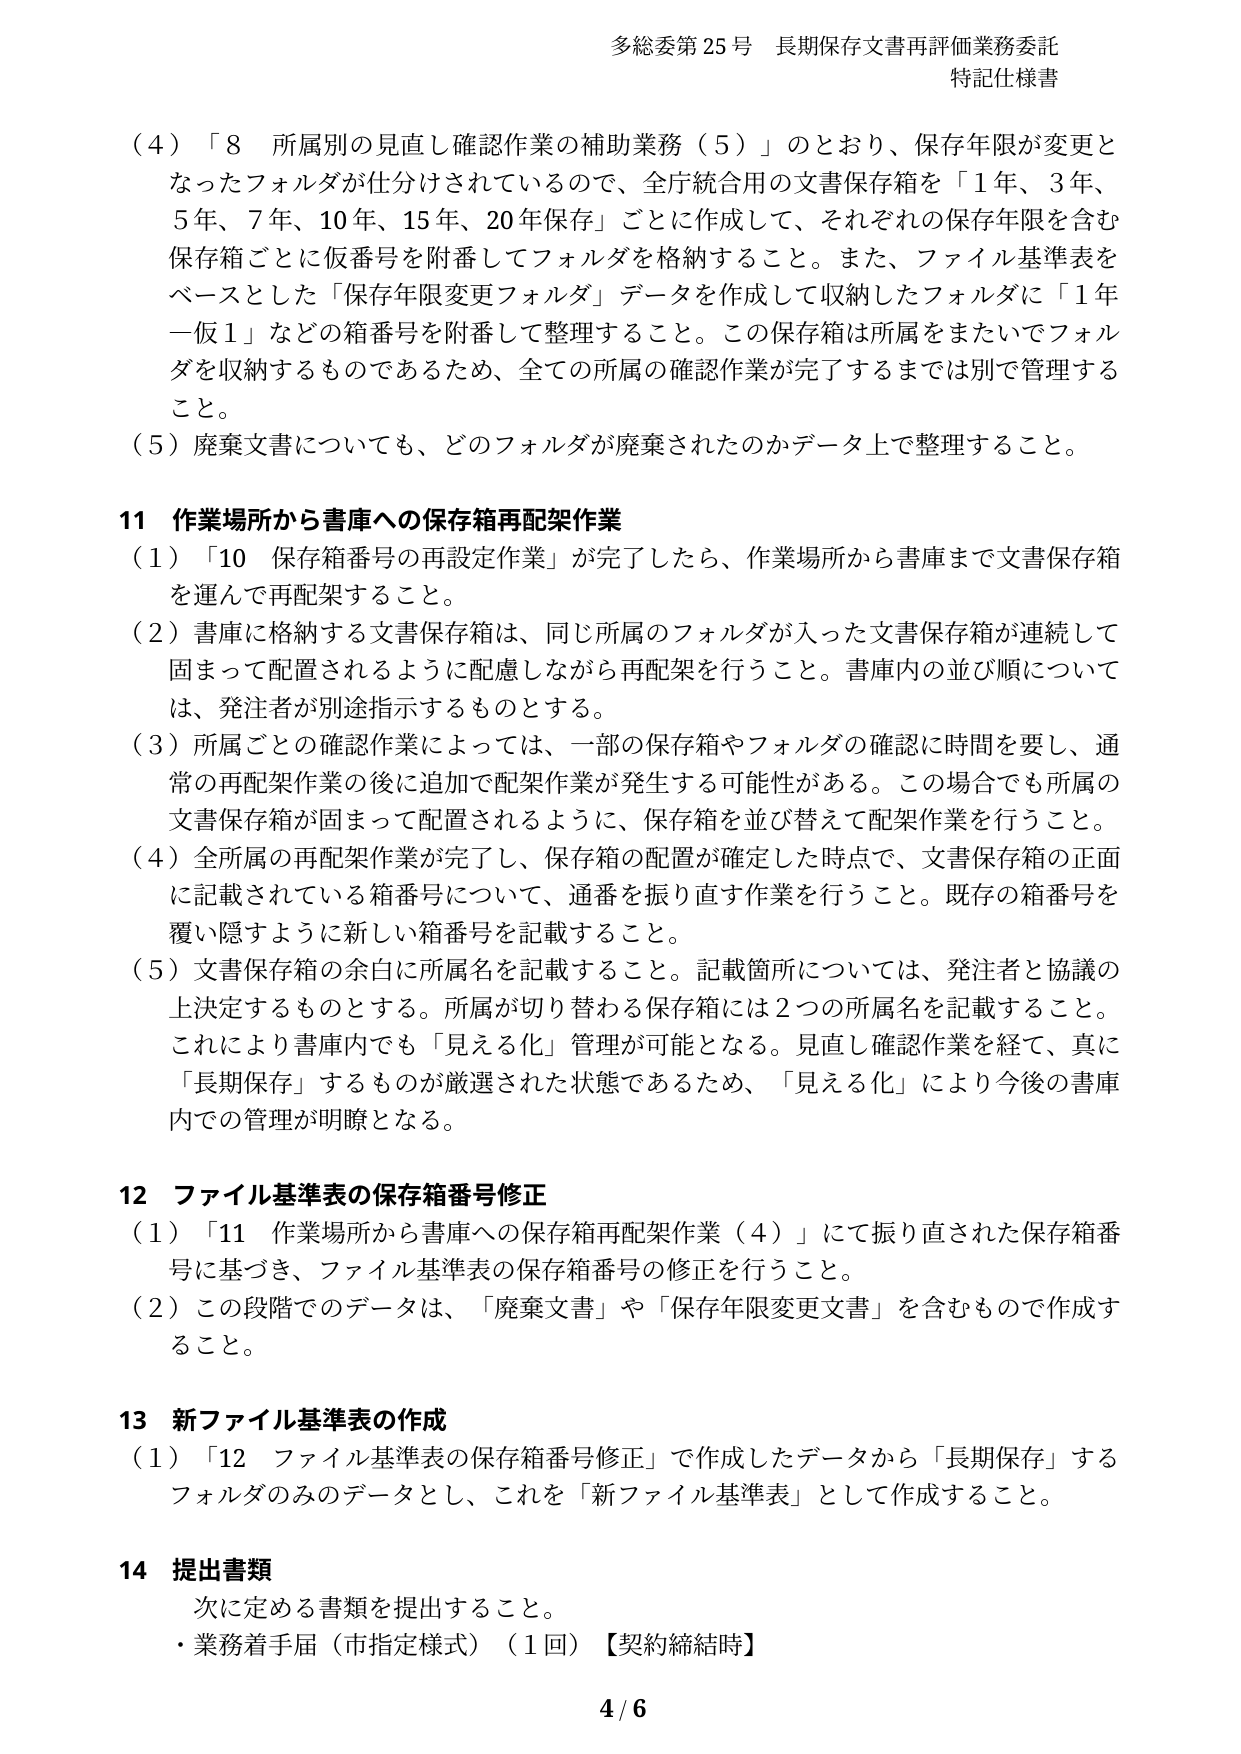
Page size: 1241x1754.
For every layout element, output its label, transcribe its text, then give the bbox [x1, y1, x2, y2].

text （１）「10 保存箱番号の再設定作業」が完了したら、作業場所から書庫まで文書保存箱を運んで再配架すること。 [118, 538, 1122, 613]
text 13 新ファイル基準表の作成 [118, 1400, 1122, 1438]
text 次に定める書類を提出すること。 [118, 1588, 1122, 1625]
text （４）全所属の再配架作業が完了し、保存箱の配置が確定した時点で、文書保存箱の正面に記載されている箱番号について、通番を振り直す作業を行うこと。既存の箱番号を覆い隠すように新しい箱番号を記載すること。 [118, 838, 1122, 950]
text （５）文書保存箱の余白に所属名を記載すること。記載箇所については、発注者と協議の上決定するものとする。所属が切り替わる保存箱には２つの所属名を記載すること。これにより書庫内でも「見える化」管理が可能となる。見直し確認作業を経て、真に「長期保存」するものが厳選された状態であるため、「見える化」により今後の書庫内での管理が明瞭となる。 [118, 950, 1122, 1138]
text 11 作業場所から書庫への保存箱再配架作業 [118, 500, 1122, 538]
text （１）「12 ファイル基準表の保存箱番号修正」で作成したデータから「長期保存」するフォルダのみのデータとし、これを「新ファイル基準表」として作成すること。 [118, 1438, 1122, 1513]
text ・業務着手届（市指定様式）（１回）【契約締結時】 [118, 1625, 1122, 1663]
text （３）所属ごとの確認作業によっては、一部の保存箱やフォルダの確認に時間を要し、通常の再配架作業の後に追加で配架作業が発生する可能性がある。この場合でも所属の文書保存箱が固まって配置されるように、保存箱を並び替えて配架作業を行うこと。 [118, 725, 1122, 838]
text 14 提出書類 [118, 1550, 1122, 1588]
text （２）この段階でのデータは、「廃棄文書」や「保存年限変更文書」を含むもので作成すること。 [118, 1288, 1122, 1363]
text （５）廃棄文書についても、どのフォルダが廃棄されたのかデータ上で整理すること。 [118, 425, 1122, 463]
text （４）「８ 所属別の見直し確認作業の補助業務（５）」のとおり、保存年限が変更となったフォルダが仕分けされているので、全庁統合用の文書保存箱を「１年、３年、５年、７年、10年、15年、20年保存」ごとに作成して、それぞれの保存年限を含む保存箱ごとに仮番号を附番してフォルダを格納すること。また、ファイル基準表をベースとした「保存年限変更フォルダ」データを作成して収納したフォルダに「１年―仮１」などの箱番号を附番して整理すること。この保存箱は所属をまたいでフォルダを収納するものであるため、全ての所属の確認作業が完了するまでは別で管理すること。 [118, 125, 1122, 425]
text （１）「11 作業場所から書庫への保存箱再配架作業（４）」にて振り直された保存箱番号に基づき、ファイル基準表の保存箱番号の修正を行うこと。 [118, 1213, 1122, 1288]
text 12 ファイル基準表の保存箱番号修正 [118, 1175, 1122, 1213]
text （２）書庫に格納する文書保存箱は、同じ所属のフォルダが入った文書保存箱が連続して固まって配置されるように配慮しながら再配架を行うこと。書庫内の並び順については、発注者が別途指示するものとする。 [118, 613, 1122, 725]
